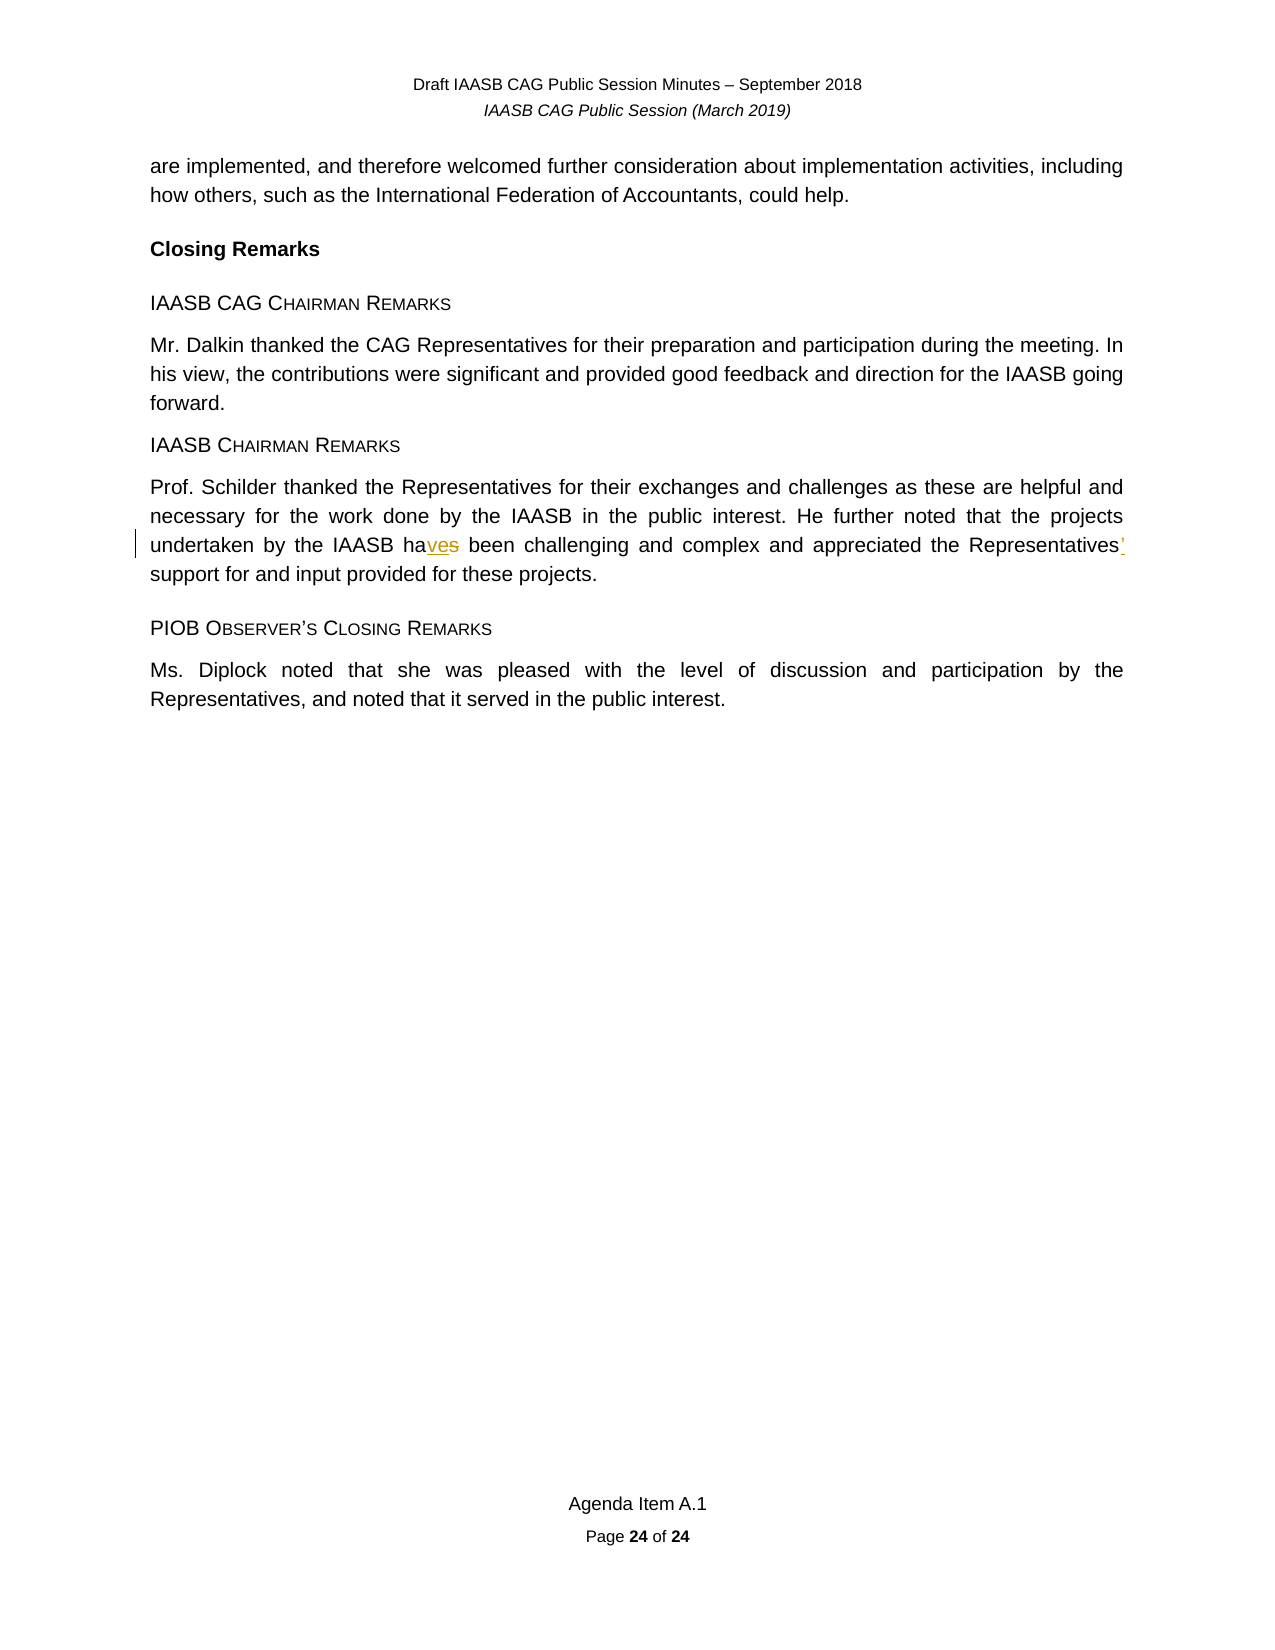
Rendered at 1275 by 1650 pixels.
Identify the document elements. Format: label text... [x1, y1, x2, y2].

text IAASB Chairman Remarks [150, 429, 1125, 458]
text PIOB Observer’s Closing Remarks [150, 612, 1125, 642]
text Ms. Diplock noted that she was pleased with the level of discussion and participation by the Representatives, and noted that it served in the public interest. [150, 654, 1125, 712]
text Prof. Schilder thanked the Representatives for their exchanges and challenges as these are helpful and necessary for the work done by the IAASB in the public interest. He further noted that the projects undertaken by the IAASB ha been challenging and complex and appreciated the Representatives support for and input provided for these projects. [150, 471, 1125, 587]
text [150, 150, 1125, 208]
text IAASB CAG Chairman Remarks [150, 287, 1125, 317]
text Mr. Dalkin thanked the CAG Representatives for their preparation and participation during the meeting. In his view, the contributions were significant and provided good feedback and direction for the IAASB going forward. [150, 329, 1125, 417]
text Closing Remarks [150, 233, 1125, 262]
